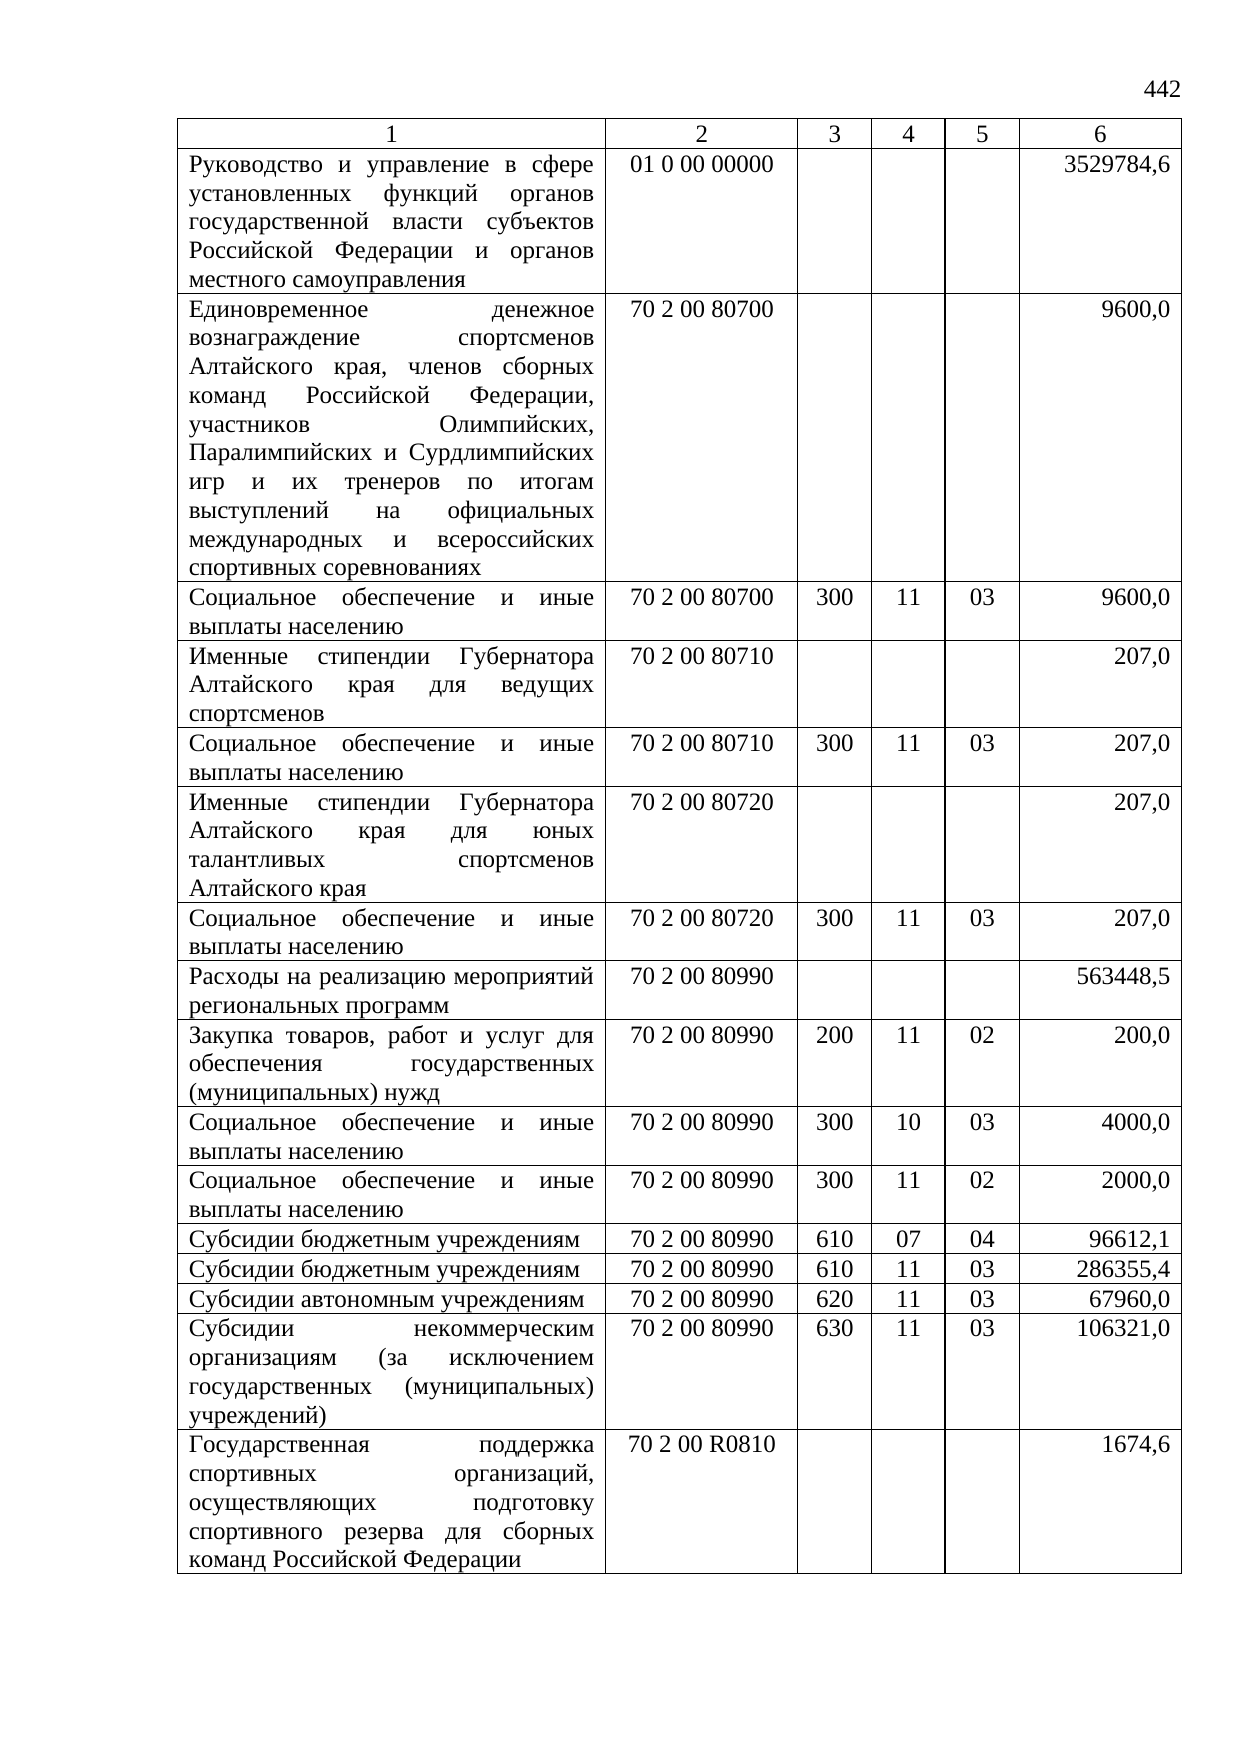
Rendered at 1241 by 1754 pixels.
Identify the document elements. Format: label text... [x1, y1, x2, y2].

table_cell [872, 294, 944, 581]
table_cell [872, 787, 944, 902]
table_header 1 [178, 119, 605, 148]
table_cell 3529784,6 [1020, 149, 1181, 293]
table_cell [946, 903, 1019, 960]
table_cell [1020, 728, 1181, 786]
table_cell [872, 149, 944, 293]
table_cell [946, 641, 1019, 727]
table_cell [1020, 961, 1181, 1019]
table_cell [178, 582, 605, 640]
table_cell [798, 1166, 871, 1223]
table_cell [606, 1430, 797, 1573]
table_header 6 [1020, 119, 1181, 148]
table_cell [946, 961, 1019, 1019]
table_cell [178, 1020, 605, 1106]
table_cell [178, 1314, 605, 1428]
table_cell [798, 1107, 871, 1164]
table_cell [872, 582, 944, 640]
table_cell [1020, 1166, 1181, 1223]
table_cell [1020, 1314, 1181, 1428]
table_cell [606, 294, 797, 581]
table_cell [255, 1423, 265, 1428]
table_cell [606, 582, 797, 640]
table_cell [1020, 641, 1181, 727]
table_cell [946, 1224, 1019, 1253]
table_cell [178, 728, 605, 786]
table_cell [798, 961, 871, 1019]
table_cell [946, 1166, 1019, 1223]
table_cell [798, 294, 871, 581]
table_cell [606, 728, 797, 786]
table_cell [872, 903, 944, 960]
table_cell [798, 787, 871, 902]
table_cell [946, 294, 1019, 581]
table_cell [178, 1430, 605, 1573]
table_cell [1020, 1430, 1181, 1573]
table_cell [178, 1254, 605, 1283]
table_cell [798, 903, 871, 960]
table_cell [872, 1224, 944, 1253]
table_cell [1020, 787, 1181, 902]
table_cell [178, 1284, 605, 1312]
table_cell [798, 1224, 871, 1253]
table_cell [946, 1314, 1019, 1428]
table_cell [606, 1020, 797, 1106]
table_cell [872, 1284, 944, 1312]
table_header 5 [946, 119, 1019, 148]
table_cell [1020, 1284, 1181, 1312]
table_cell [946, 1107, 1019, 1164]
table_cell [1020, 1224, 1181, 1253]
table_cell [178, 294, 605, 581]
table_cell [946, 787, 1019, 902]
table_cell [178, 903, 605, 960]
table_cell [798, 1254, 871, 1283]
table_cell Руководство и управление в сфере установленных функций органов государственной власти субъектов Российской Федерации и органов местного самоуправления [178, 149, 605, 293]
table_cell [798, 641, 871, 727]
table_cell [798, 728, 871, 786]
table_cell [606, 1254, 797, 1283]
table_cell 01 0 00 00000 [606, 149, 797, 293]
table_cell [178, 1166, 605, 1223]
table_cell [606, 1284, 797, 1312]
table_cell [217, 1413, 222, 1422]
table_header 4 [872, 119, 944, 148]
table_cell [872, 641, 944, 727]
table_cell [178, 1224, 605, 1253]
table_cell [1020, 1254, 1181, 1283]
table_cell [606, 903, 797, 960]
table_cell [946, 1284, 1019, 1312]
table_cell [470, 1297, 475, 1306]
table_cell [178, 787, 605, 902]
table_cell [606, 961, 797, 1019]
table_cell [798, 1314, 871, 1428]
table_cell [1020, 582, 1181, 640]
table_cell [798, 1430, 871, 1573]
table_cell [946, 149, 1019, 293]
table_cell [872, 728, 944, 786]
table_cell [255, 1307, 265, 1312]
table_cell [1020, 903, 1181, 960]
table_cell [798, 149, 871, 293]
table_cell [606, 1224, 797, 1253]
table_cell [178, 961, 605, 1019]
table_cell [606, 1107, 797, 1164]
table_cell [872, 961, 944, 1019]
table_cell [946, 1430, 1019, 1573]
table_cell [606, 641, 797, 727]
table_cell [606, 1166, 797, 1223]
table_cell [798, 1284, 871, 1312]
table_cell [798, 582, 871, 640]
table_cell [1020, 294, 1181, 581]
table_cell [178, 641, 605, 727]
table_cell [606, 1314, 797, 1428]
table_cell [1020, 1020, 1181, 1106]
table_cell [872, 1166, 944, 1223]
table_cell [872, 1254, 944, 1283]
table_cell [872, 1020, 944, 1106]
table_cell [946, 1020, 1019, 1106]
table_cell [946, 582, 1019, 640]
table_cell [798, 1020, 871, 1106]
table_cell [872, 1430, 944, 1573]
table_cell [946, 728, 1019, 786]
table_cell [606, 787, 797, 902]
table_header 2 [606, 119, 797, 148]
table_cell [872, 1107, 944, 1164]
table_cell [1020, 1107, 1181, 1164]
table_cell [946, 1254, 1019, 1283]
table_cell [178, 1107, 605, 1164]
table_header 3 [798, 119, 871, 148]
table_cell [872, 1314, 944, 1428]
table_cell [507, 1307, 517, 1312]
